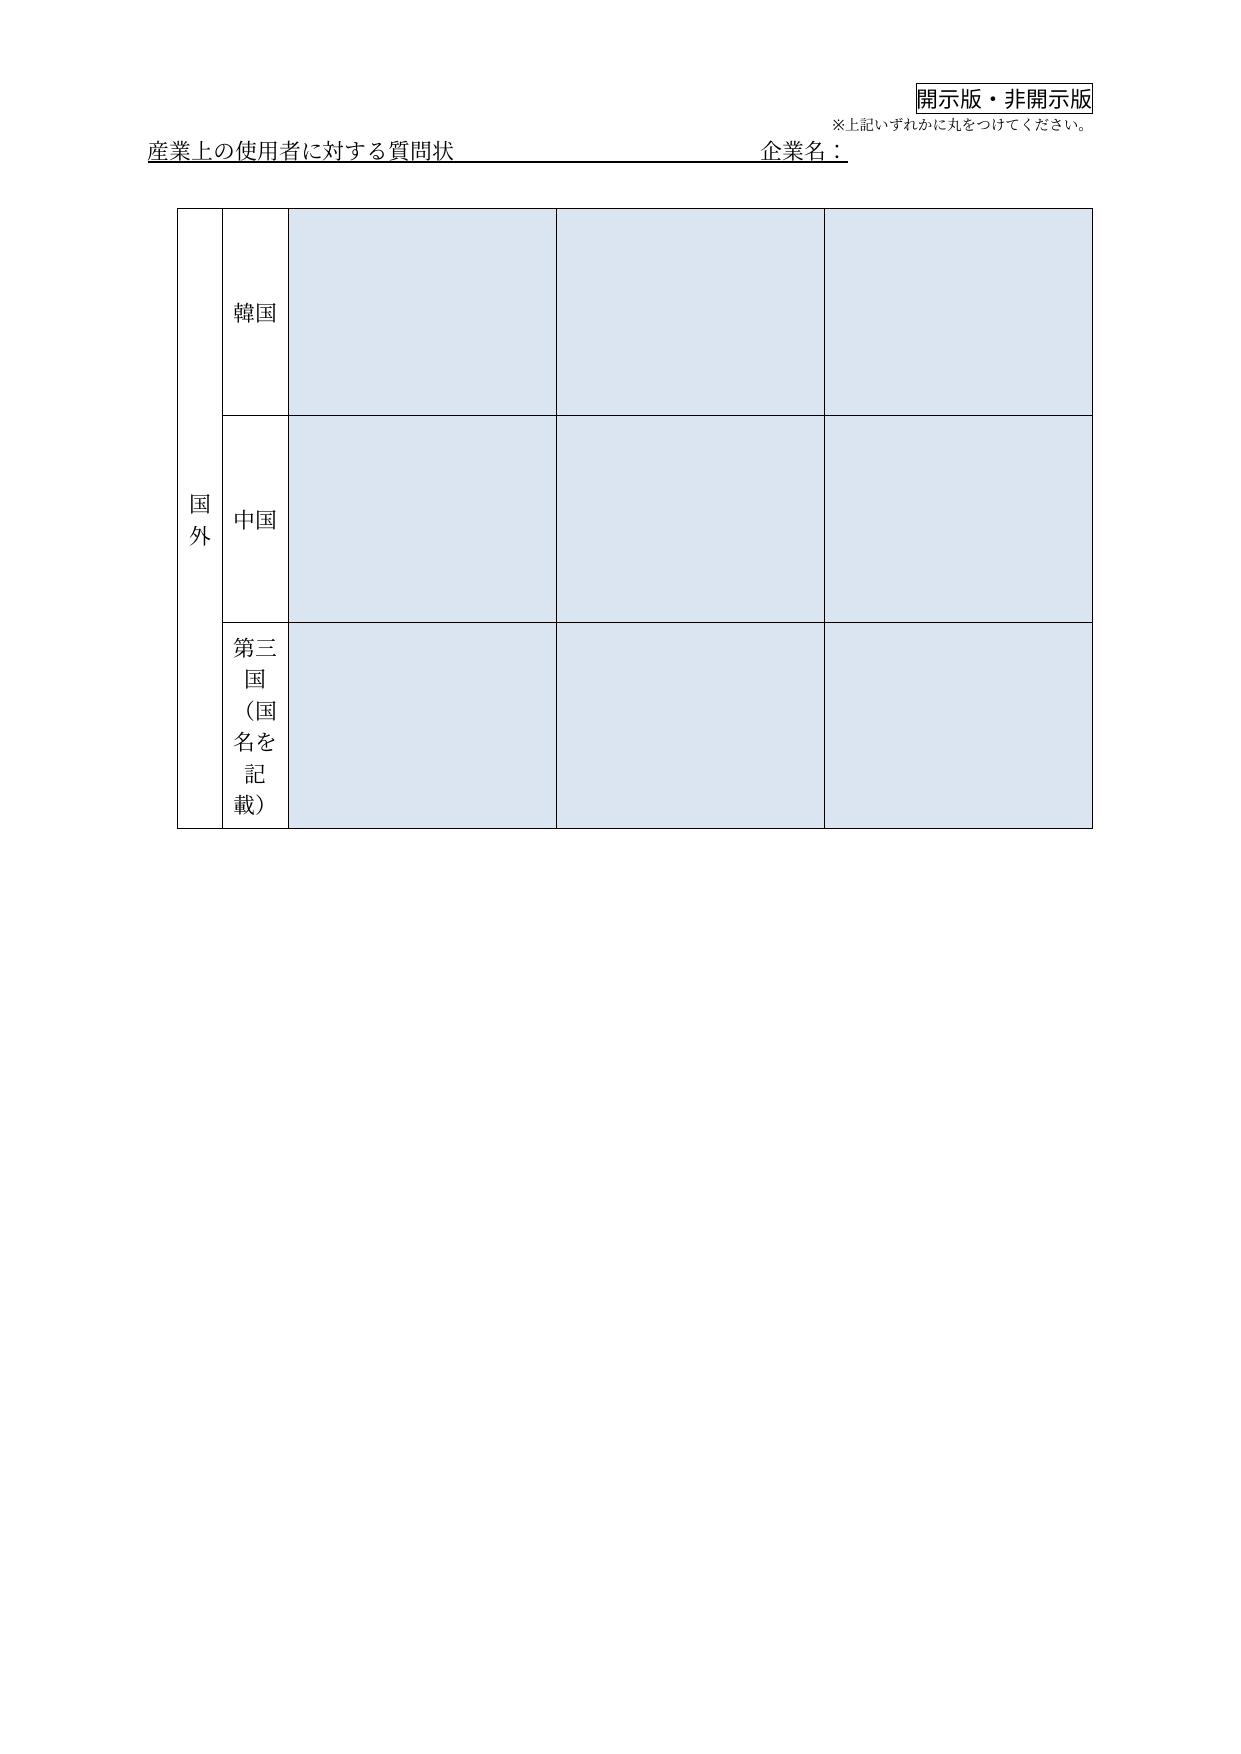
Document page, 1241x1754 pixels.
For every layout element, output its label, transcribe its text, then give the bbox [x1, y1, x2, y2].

table_cell [825, 209, 1092, 415]
table_cell [557, 209, 824, 415]
table_cell 韓国 [223, 209, 288, 415]
table_cell [289, 209, 556, 415]
table_cell [825, 623, 1092, 828]
table_cell [289, 623, 556, 828]
table_cell [557, 623, 824, 828]
table_cell [289, 416, 556, 622]
table_cell 中国 [223, 416, 288, 622]
table_cell [557, 416, 824, 622]
table_cell [825, 416, 1092, 622]
table_cell 国外 [178, 209, 222, 828]
table_cell 第三国 （国名を記載） [223, 623, 288, 828]
